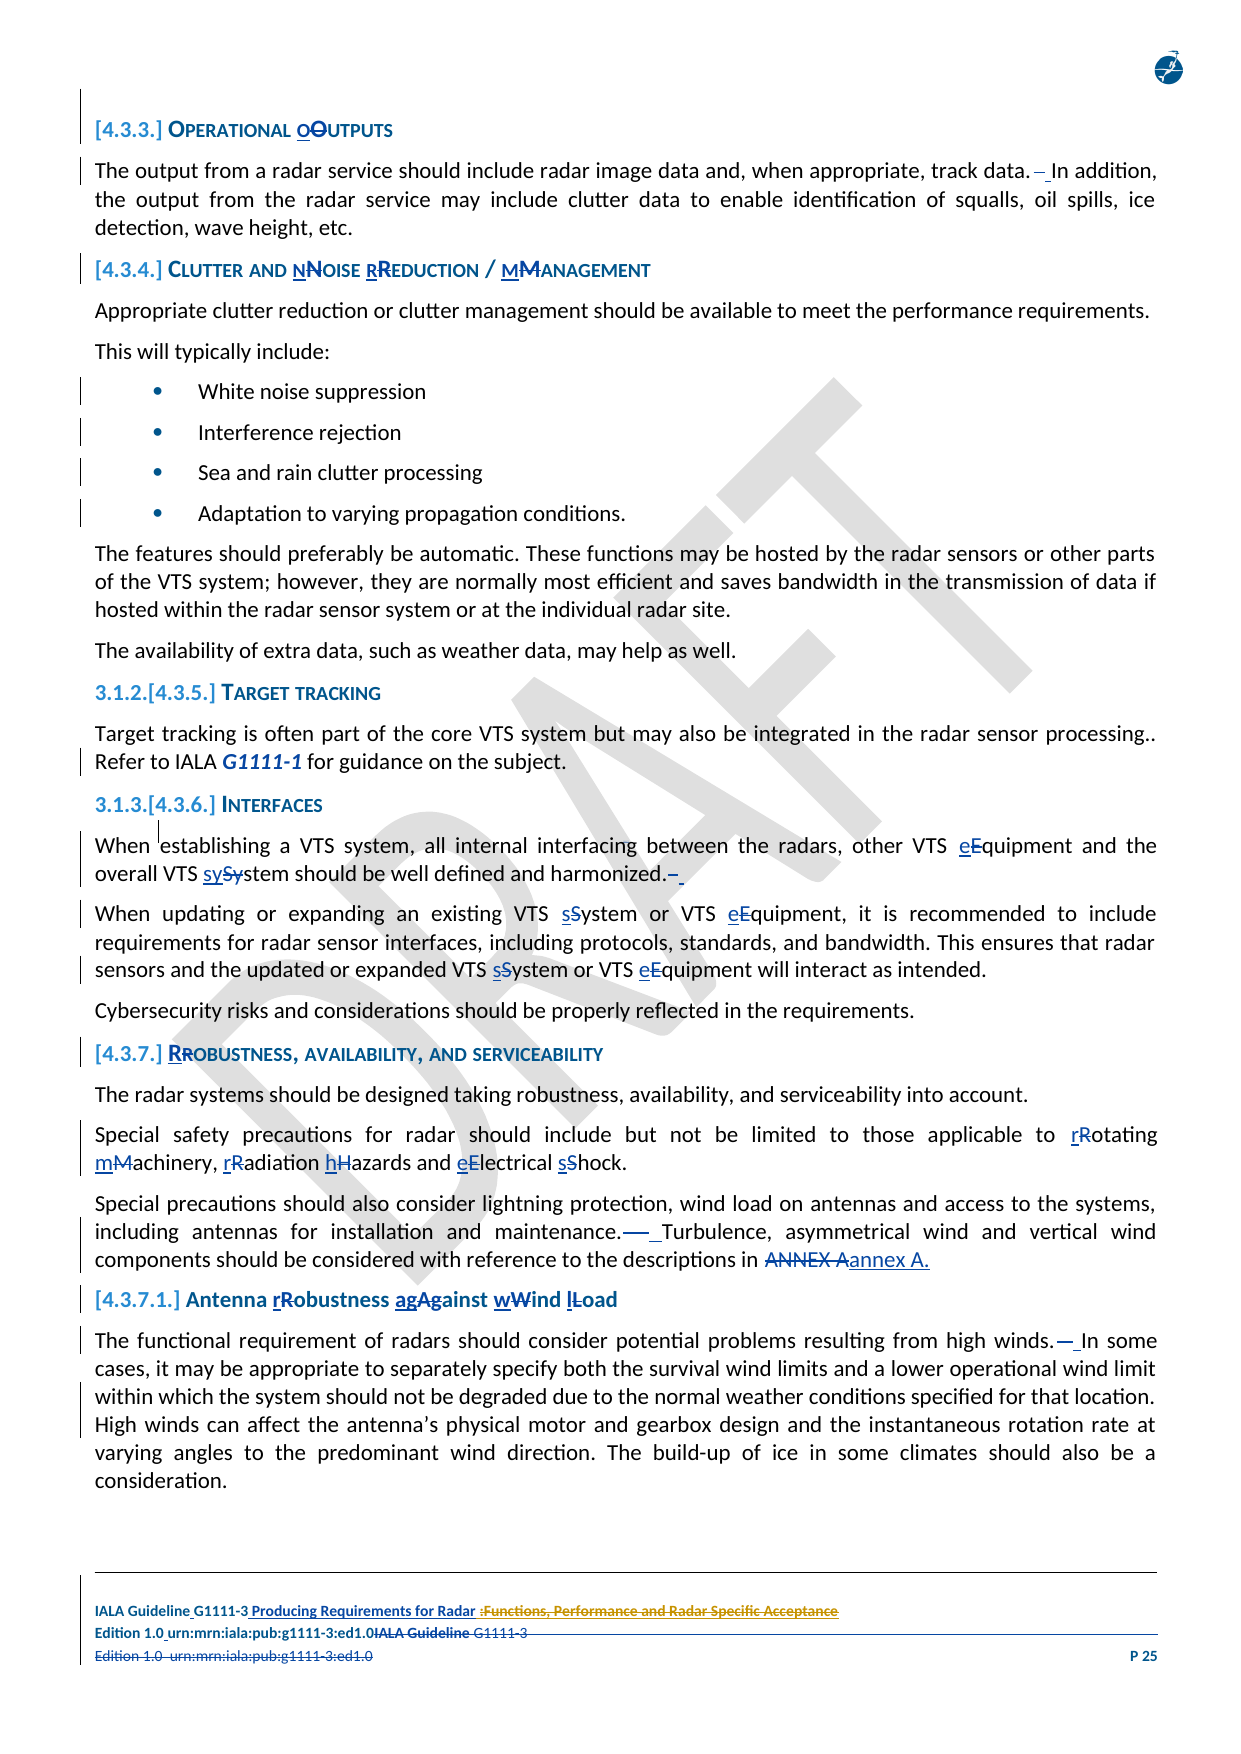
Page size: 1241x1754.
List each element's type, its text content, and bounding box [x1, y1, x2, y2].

list Interference rejection [153, 418, 1157, 446]
text The availability of extra data, such as weather data, may help as well. [94, 636, 1157, 664]
subtitle Interfaces [94, 788, 1069, 818]
list White noise suppression [153, 377, 1157, 405]
text When updating or expanding an existing VTS ystem or VTS quipment, it is recommended to include requirements for radar sensor interfaces, including protocols, standards, and bandwidth. This ensures that radar sensors and the updated or expanded VTS ystem or VTS quipment will interact as intended. [94, 899, 1157, 984]
text Cybersecurity risks and considerations should be properly reflected in the requirements. [94, 996, 1157, 1024]
text This will typically include: [94, 337, 1157, 365]
list Adaptation to varying propagation conditions. [153, 499, 1157, 527]
subtitle Target tracking [94, 676, 1069, 707]
text The output from a radar service should include radar image data and, when appropriate, track data.In addition, the output from the radar service may include clutter data to enable identification of squalls, oil spills, ice detection, wave height, etc. [94, 157, 1157, 241]
text Special safety precautions for radar should include but not be limited to those applicable to otating achinery, adiation azards and lectrical hock. [94, 1120, 1157, 1176]
subtitle Operational utputs [94, 114, 1069, 144]
text Special precautions should also consider lightning protection, wind load on antennas and access to the systems, including antennas for installation and maintenance.Turbulence, asymmetrical wind and vertical wind components should be considered with reference to the descriptions in [94, 1189, 1157, 1273]
text Target tracking is often part of the core VTS system but may also be integrated in the radar sensor processing.. Refer to IALA G1111-1 for guidance on the subject. [94, 719, 1157, 776]
subtitle Clutter and oise eduction / anagement [94, 253, 1069, 284]
list Sea and rain clutter processing [153, 458, 1157, 486]
text The features should preferably be automatic. These functions may be hosted by the radar sensors or other parts of the VTS system; however, they are normally most efficient and saves bandwidth in the transmission of data if hosted within the radar sensor system or at the individual radar site. [94, 539, 1157, 623]
text When establishing a VTS system, all internal interfacing between the radars, other VTS quipment and the overall VTS stem should be well defined and harmonized. [94, 831, 1157, 887]
text The functional requirement of radars should consider potential problems resulting from high winds.In some cases, it may be appropriate to separately specify both the survival wind limits and a lower operational wind limit within which the system should not be degraded due to the normal weather conditions specified for that location.High winds can affect the antenna’s physical motor and gearbox design and the instantaneous rotation rate at varying angles to the predominant wind direction. The build-up of ice in some climates should also be a consideration. [94, 1326, 1157, 1494]
picture [1123, 0, 1241, 119]
text Appropriate clutter reduction or clutter management should be available to meet the performance requirements. [94, 296, 1157, 324]
text The radar systems should be designed taking robustness, availability, and serviceability into account. [94, 1080, 1157, 1108]
subtitle obustness, availability, and serviceability [94, 1037, 1069, 1067]
subtitle Antenna obustness ainst ind oad [94, 1285, 1054, 1313]
